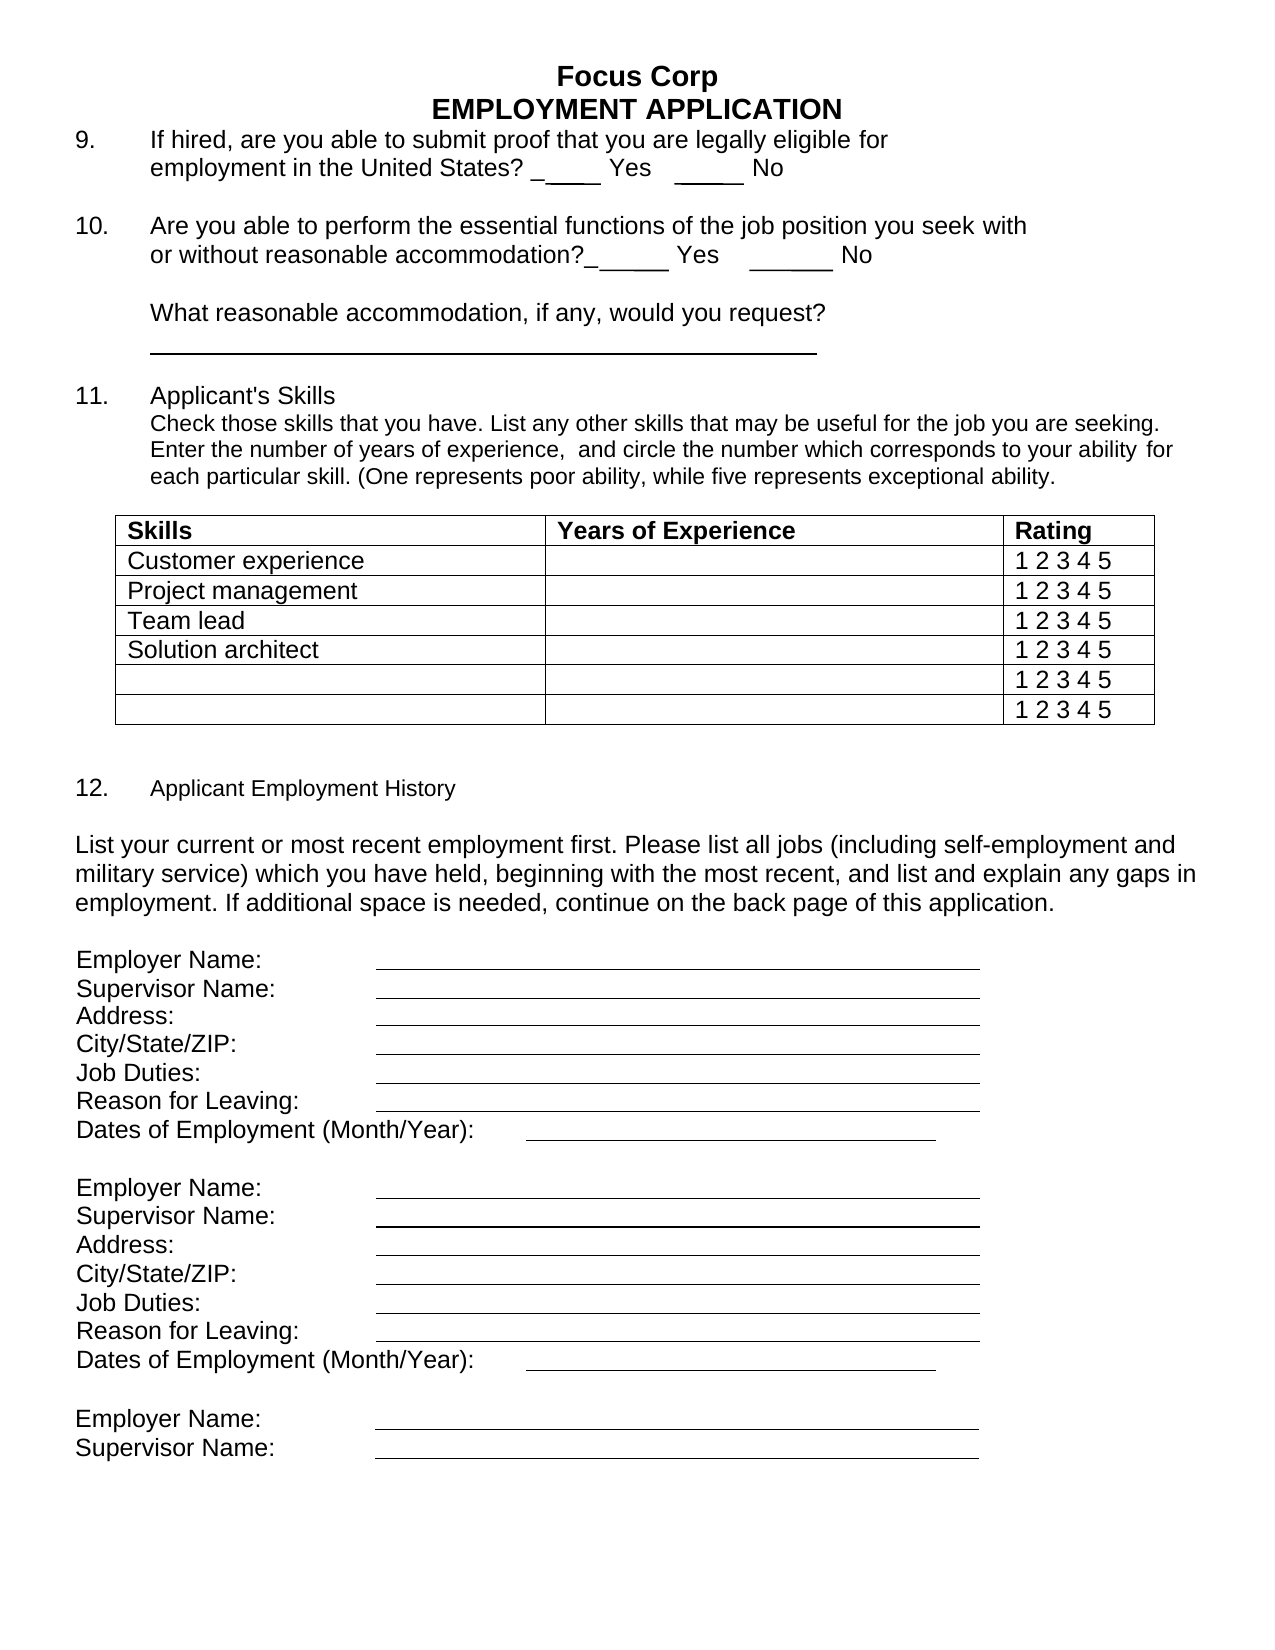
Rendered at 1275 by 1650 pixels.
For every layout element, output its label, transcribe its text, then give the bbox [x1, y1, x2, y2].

table_cell [338, 1204, 985, 1232]
table_cell [338, 1060, 985, 1088]
table_cell [116, 695, 545, 724]
table_cell Customer experience [116, 546, 545, 575]
text employment in the United States? _ Yes No [150, 154, 1219, 182]
table_header Skills [116, 516, 545, 545]
table_cell [546, 546, 1003, 575]
table_cell Reason for Leaving: [71, 1089, 338, 1117]
table_cell City/State/ZIP: [71, 1261, 338, 1290]
table_cell Dates of Employment (Month/Year): [71, 1117, 985, 1145]
text What reasonable accommodation, if any, would you request? [150, 297, 1219, 326]
table_cell 1 2 3 4 5 [1004, 576, 1154, 605]
list Applicant Employment History [75, 773, 1219, 802]
table_cell Supervisor Name: [71, 1204, 338, 1232]
table_cell [338, 1290, 985, 1318]
table_cell Job Duties: [71, 1060, 338, 1088]
table_cell [338, 1232, 985, 1261]
text or without reasonable accommodation?_ Yes No [150, 240, 1219, 269]
table_cell Team lead [116, 606, 545, 634]
table_cell [546, 665, 1003, 694]
table_header Employer Name: Supervisor Name: Address: [71, 945, 338, 1031]
table_cell Address: [71, 1232, 338, 1261]
table_cell Dates of Employment (Month/Year): [71, 1347, 985, 1375]
table_cell 1 2 3 4 5 [1004, 636, 1154, 664]
table_cell Reason for Leaving: [71, 1319, 338, 1347]
table_header Years of Experience [546, 516, 1003, 545]
table_cell [546, 695, 1003, 724]
table_cell [546, 576, 1003, 605]
table_cell Job Duties: [71, 1290, 338, 1318]
list Applicant's Skills Check those skills that you have. List any other skills that may be useful for the job you are seeking. Enter the number of years of experience, and circle the number which corresponds to your ability for each particular skill. (One represents poor ability, while five represents exceptional ability. [75, 381, 1219, 515]
table_cell Project management [116, 576, 545, 605]
table_cell Solution architect [116, 636, 545, 664]
table_cell [338, 1089, 985, 1117]
table_cell [546, 606, 1003, 634]
table_header [338, 945, 985, 1031]
table_cell 1 2 3 4 5 [1004, 695, 1154, 724]
table_cell City/State/ZIP: [71, 1031, 338, 1060]
table_cell [338, 1145, 985, 1203]
list Are you able to perform the essential functions of the job position you seek with [75, 211, 1219, 240]
table_cell [338, 1319, 985, 1347]
table_cell Employer Name: [71, 1145, 338, 1203]
table_cell [116, 665, 545, 694]
table_header Rating [1004, 516, 1154, 545]
table_cell [546, 636, 1003, 664]
list If hired, are you able to submit proof that you are legally eligible for [75, 125, 1219, 154]
text List your current or most recent employment first. Please list all jobs (including self-employment and military service) which you have held, beginning with the most recent, and list and explain any gaps in employment. If additional space is needed, continue on the back page of this application. [75, 830, 1200, 916]
text Employer Name: Supervisor Name: [75, 1404, 979, 1462]
table_cell [338, 1261, 985, 1290]
table_cell [338, 1031, 985, 1060]
table_cell 1 2 3 4 5 [1004, 546, 1154, 575]
table_cell 1 2 3 4 5 [1004, 606, 1154, 634]
table_cell 1 2 3 4 5 [1004, 665, 1154, 694]
